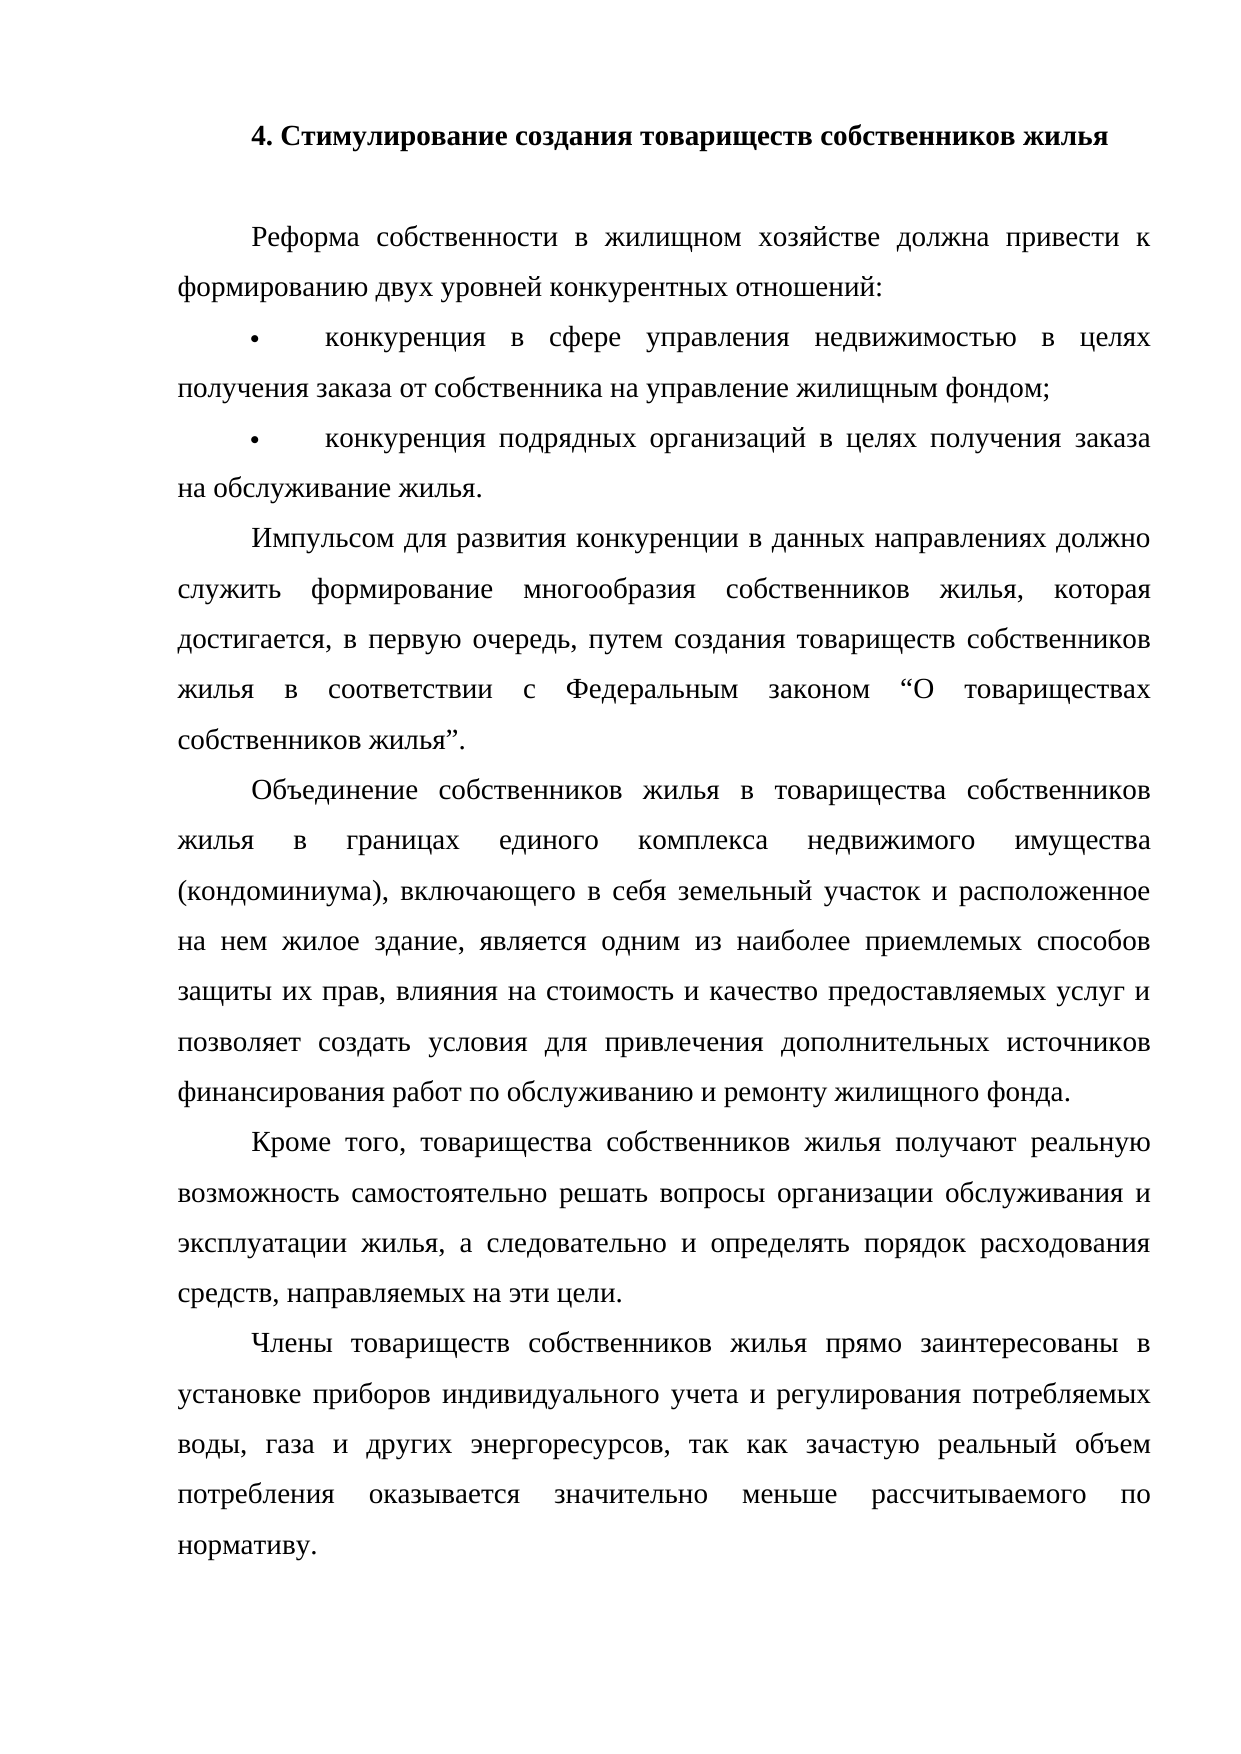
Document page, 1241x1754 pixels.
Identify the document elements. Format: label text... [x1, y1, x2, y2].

list конкуренция подрядных организаций в целях получения заказа на обслуживание жилья. [177, 420, 1152, 504]
text Реформа собственности в жилищном хозяйстве должна привести к формированию двух уровней конкурентных отношений: [177, 219, 1152, 303]
text 4. Стимулирование создания товариществ собственников жилья [177, 118, 1152, 152]
text Импульсом для развития конкуренции в данных направлениях должно служить формирование многообразия собственников жилья, которая достигается, в первую очередь, путем создания товариществ собственников жилья в соответствии с Федеральным законом “О товариществах собственников жилья”. [177, 521, 1152, 755]
text Члены товариществ собственников жилья прямо заинтересованы в установке приборов индивидуального учета и регулирования потребляемых воды, газа и других энергоресурсов, так как зачастую реальный объем потребления оказывается значительно меньше рассчитываемого по нормативу. [177, 1326, 1152, 1560]
text Объединение собственников жилья в товарищества собственников жилья в границах единого комплекса недвижимого имущества (кондоминиума), включающего в себя земельный участок и расположенное на нем жилое здание, является одним из наиболее приемлемых способов защиты их прав, влияния на стоимость и качество предоставляемых услуг и позволяет создать условия для привлечения дополнительных источников финансирования работ по обслуживанию и ремонту жилищного фонда. [177, 772, 1152, 1108]
text Кроме того, товарищества собственников жилья получают реальную возможность самостоятельно решать вопросы организации обслуживания и эксплуатации жилья, а следовательно и определять порядок расходования средств, направляемых на эти цели. [177, 1124, 1152, 1309]
list конкуренция в сфере управления недвижимостью в целях получения заказа от собственника на управление жилищным фондом; [177, 319, 1152, 403]
